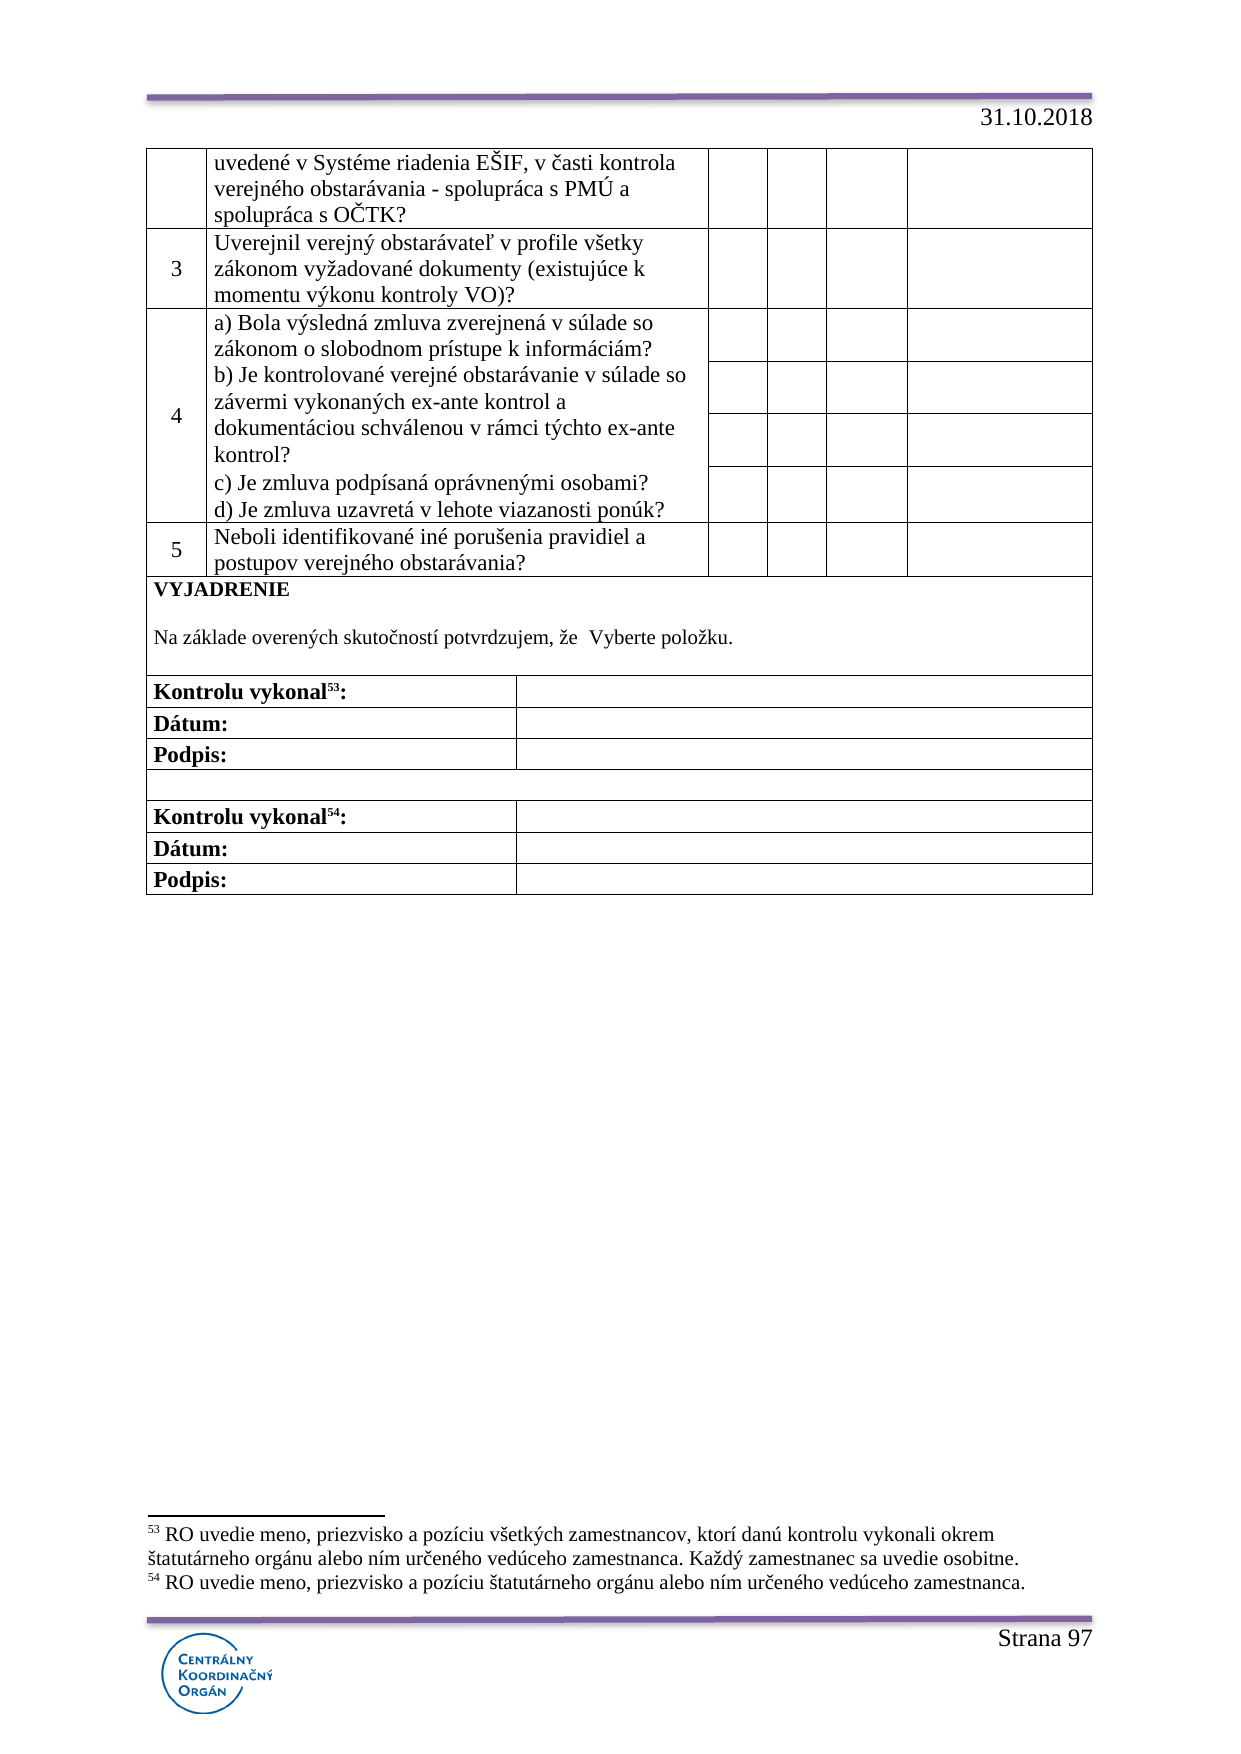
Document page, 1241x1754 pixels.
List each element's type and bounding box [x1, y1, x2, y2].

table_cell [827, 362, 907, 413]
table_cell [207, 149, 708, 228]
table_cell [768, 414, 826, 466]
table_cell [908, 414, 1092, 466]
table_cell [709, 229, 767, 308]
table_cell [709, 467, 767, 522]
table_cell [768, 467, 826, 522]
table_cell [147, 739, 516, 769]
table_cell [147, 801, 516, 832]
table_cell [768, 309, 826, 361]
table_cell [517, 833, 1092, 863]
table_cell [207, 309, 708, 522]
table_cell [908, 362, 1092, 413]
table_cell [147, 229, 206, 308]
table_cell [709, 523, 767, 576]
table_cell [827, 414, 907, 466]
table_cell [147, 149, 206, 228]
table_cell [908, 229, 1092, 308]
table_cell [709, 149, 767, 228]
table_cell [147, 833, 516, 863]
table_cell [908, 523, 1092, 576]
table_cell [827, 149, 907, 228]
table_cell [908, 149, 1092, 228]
picture [159, 1631, 272, 1713]
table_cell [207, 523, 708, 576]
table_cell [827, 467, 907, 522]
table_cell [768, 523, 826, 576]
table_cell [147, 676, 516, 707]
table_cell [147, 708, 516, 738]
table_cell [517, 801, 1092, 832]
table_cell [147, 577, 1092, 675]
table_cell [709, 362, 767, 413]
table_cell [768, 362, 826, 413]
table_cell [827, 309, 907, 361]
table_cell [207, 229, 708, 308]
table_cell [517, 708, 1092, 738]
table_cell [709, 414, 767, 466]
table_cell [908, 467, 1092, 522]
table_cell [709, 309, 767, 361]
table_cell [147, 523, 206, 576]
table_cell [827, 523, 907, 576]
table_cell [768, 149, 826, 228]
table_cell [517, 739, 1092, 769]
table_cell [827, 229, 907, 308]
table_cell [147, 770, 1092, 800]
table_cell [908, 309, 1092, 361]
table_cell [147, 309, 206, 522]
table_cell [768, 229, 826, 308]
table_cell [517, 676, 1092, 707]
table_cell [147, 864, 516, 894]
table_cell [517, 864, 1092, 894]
